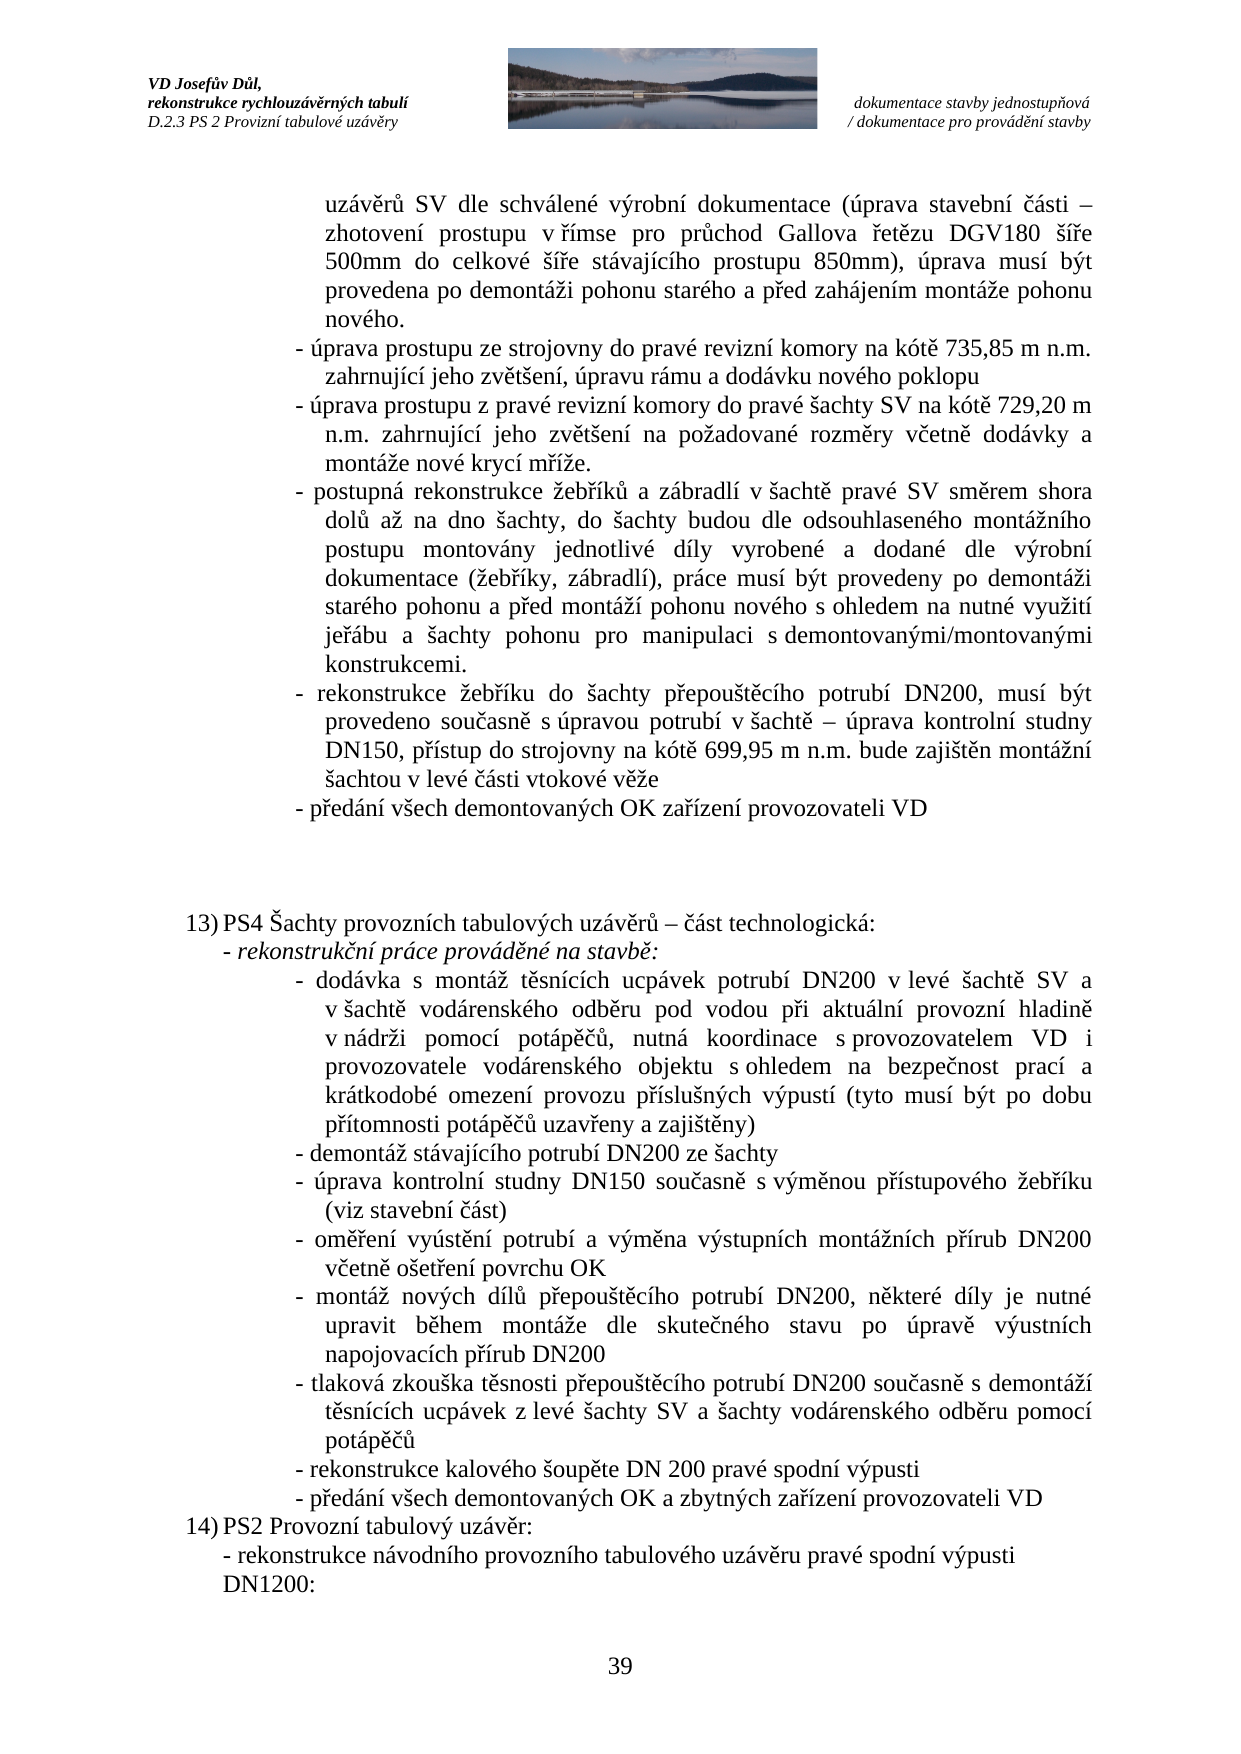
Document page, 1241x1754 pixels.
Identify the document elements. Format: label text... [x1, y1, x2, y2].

text - postupná rekonstrukce žebříků a zábradlí v šachtě pravé SV směrem shora dolů až na dno šachty, do šachty budou dle odsouhlaseného montážního postupu montovány jednotlivé díly vyrobené a dodané dle výrobní dokumentace (žebříky, zábradlí), práce musí být provedeny po demontáži starého pohonu a před montáží pohonu nového s ohledem na nutné využití jeřábu a šachty pohonu pro manipulaci s demontovanými/montovanými konstrukcemi. [295, 476, 1092, 678]
list PS2 Provozní tabulový uzávěr: [185, 1511, 1092, 1540]
picture [508, 48, 818, 129]
list - rekonstrukce návodního provozního tabulového uzávěru pravé spodní výpusti DN1200: [223, 1540, 1092, 1598]
text - dodávka s montáž těsnících ucpávek potrubí DN200 v levé šachtě SV a v šachtě vodárenského odběru pod vodou při aktuální provozní hladině v nádrži pomocí potápěčů, nutná koordinace s provozovatelem VD i provozovatele vodárenského objektu s ohledem na bezpečnost prací a krátkodobé omezení provozu příslušných výpustí (tyto musí být po dobu přítomnosti potápěčů uzavřeny a zajištěny) [295, 965, 1092, 1138]
list - rekonstrukční práce prováděné na stavbě: [223, 936, 1092, 965]
list PS4 Šachty provozních tabulových uzávěrů – část technologická: [185, 908, 1092, 936]
text - předání všech demontovaných OK zařízení provozovateli VD [295, 793, 1092, 821]
text - úprava prostupu z pravé revizní komory do pravé šachty SV na kótě 729,20 m n.m. zahrnující jeho zvětšení na požadované rozměry včetně dodávky a montáže nové krycí mříže. [295, 390, 1092, 476]
text - rekonstrukce žebříku do šachty přepouštěcího potrubí DN200, musí být provedeno současně s úpravou potrubí v šachtě – úprava kontrolní studny DN150, přístup do strojovny na kótě 699,95 m n.m. bude zajištěn montážní šachtou v levé části vtokové věže [295, 678, 1092, 793]
text - montáž nových dílů přepouštěcího potrubí DN200, některé díly je nutné upravit během montáže dle skutečného stavu po úpravě výustních napojovacích přírub DN200 [295, 1281, 1092, 1368]
text - rekonstrukce kalového šoupěte DN 200 pravé spodní výpusti [295, 1454, 1092, 1483]
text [295, 189, 1092, 333]
text - předání všech demontovaných OK a zbytných zařízení provozovateli VD [295, 1483, 1092, 1511]
text - tlaková zkouška těsnosti přepouštěcího potrubí DN200 současně s demontáží těsnících ucpávek z levé šachty SV a šachty vodárenského odběru pomocí potápěčů [295, 1368, 1092, 1454]
text - úprava kontrolní studny DN150 současně s výměnou přístupového žebříku (viz stavební část) [295, 1166, 1092, 1224]
text - oměření vyústění potrubí a výměna výstupních montážních přírub DN200 včetně ošetření povrchu OK [295, 1224, 1092, 1281]
text - úprava prostupu ze strojovny do pravé revizní komory na kótě 735,85 m n.m. zahrnující jeho zvětšení, úpravu rámu a dodávku nového poklopu [295, 333, 1092, 390]
text - demontáž stávajícího potrubí DN200 ze šachty [295, 1138, 1092, 1166]
